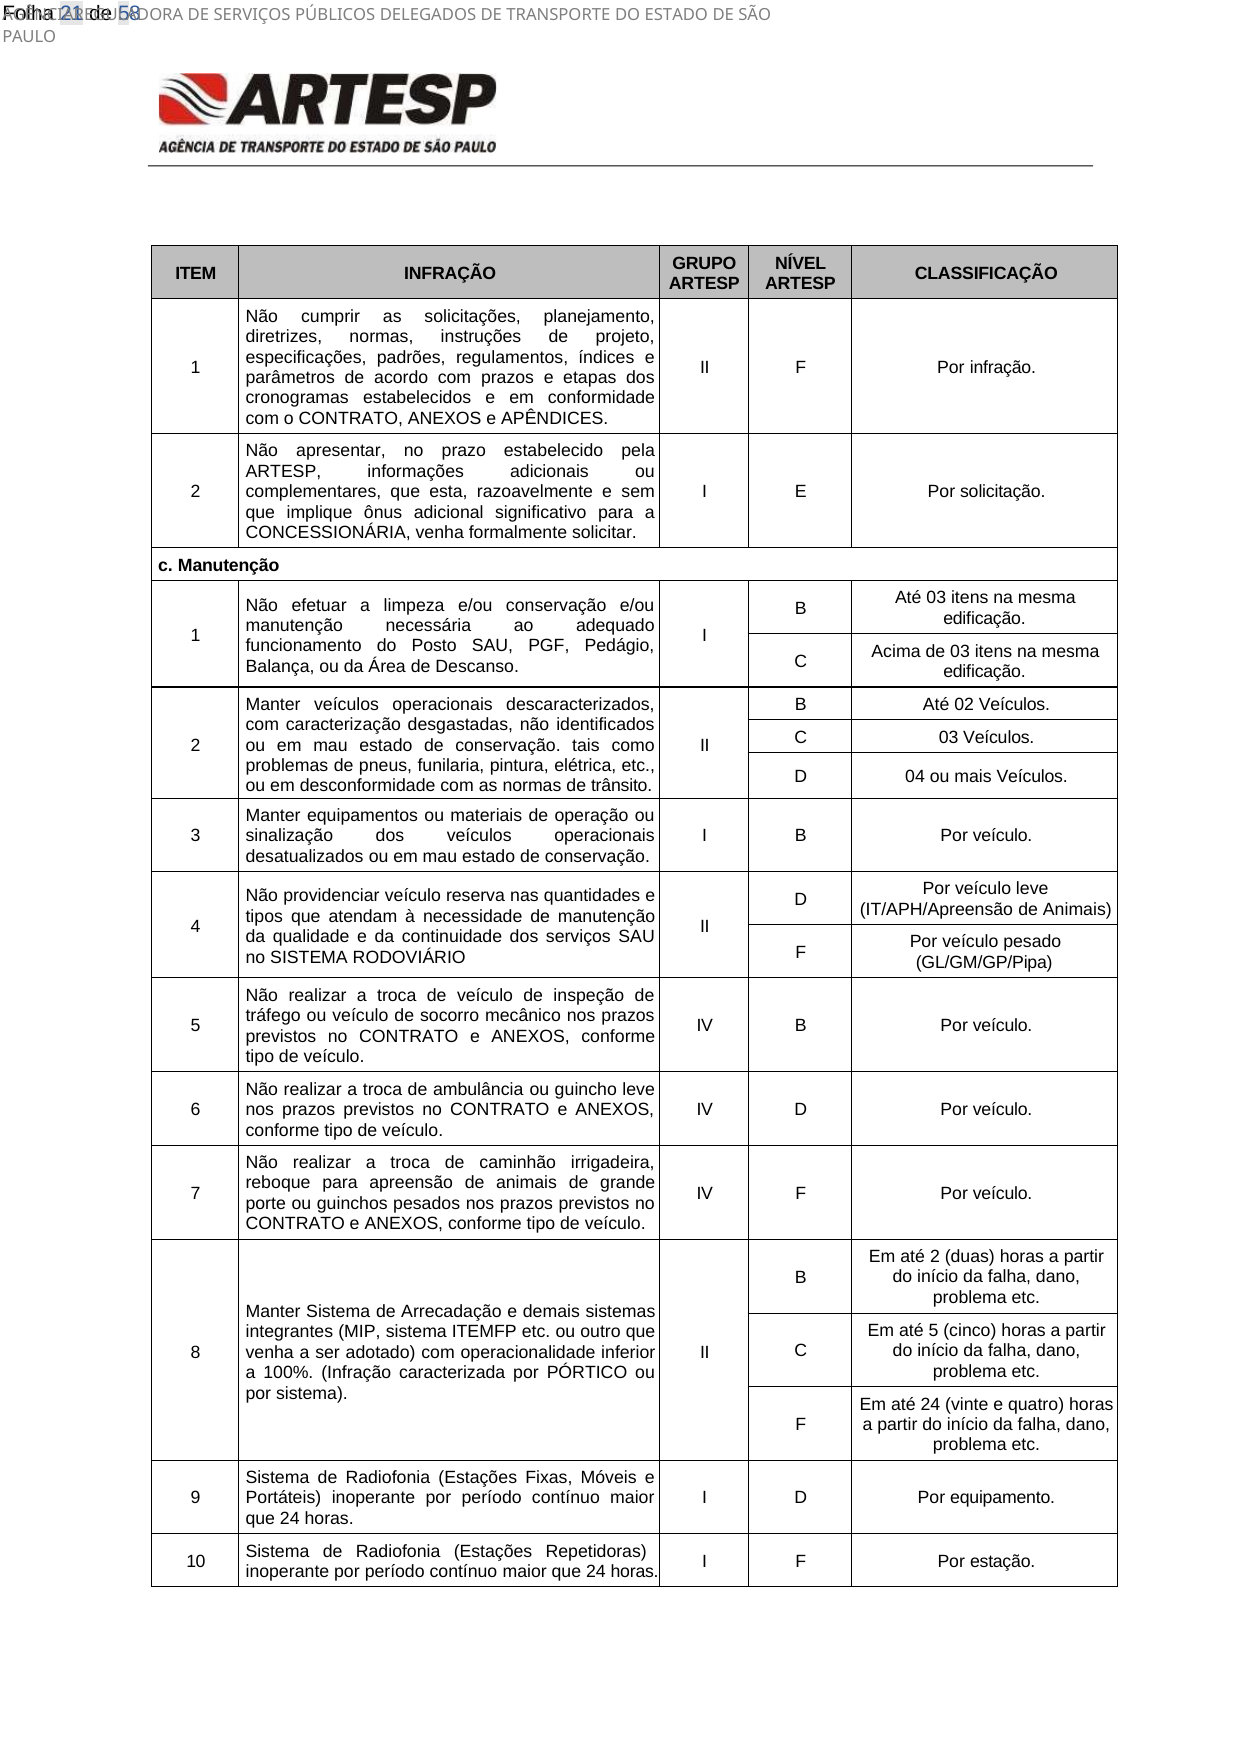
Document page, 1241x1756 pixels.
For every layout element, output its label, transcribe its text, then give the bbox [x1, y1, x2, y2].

table_cell 1 [152, 581, 238, 686]
table_cell I [660, 1534, 748, 1586]
table_cell F [749, 1534, 851, 1586]
table_cell Por veículo leve (IT/APH/Apreensão de Animais) [852, 872, 1117, 924]
table_cell Manter Sistema de Arrecadação e demais sistemas integrantes (MIP, sistema ITEMFP etc. ou outro que venha a ser adotado) com operacionalidade inferior a 100%. (Infração caracterizada por PÓRTICO ou por sistema). [239, 1240, 659, 1459]
table_header NÍVEL ARTESP [749, 246, 851, 298]
table_cell C [749, 720, 851, 752]
table_header ITEM [152, 246, 238, 298]
table_cell Por veículo. [852, 978, 1117, 1071]
table_cell 4 [152, 872, 238, 977]
table_cell Não apresentar, no prazo estabelecido pela ARTESP, informações adicionais ou complementares, que esta, razoavelmente e sem que implique ônus adicional significativo para a CONCESSIONÁRIA, venha formalmente solicitar. [239, 434, 659, 547]
table_cell Não efetuar a limpeza e/ou conservação e/ou manutenção necessária ao adequado funcionamento do Posto SAU, PGF, Pedágio, Balança, ou da Área de Descanso. [239, 581, 659, 686]
table_cell Até 03 itens na mesma edificação. [852, 581, 1117, 633]
table_cell D [749, 753, 851, 797]
table_cell I [660, 1461, 748, 1533]
table_cell 04 ou mais Veículos. [852, 753, 1117, 797]
table_cell E [749, 434, 851, 547]
table_cell D [749, 1072, 851, 1145]
table_cell 10 [152, 1534, 238, 1586]
table_header INFRAÇÃO [239, 246, 659, 298]
table_cell I [660, 581, 748, 686]
table_cell Até 02 Veículos. [852, 688, 1117, 719]
table_header GRUPO ARTESP [660, 246, 748, 298]
table_cell Por veículo. [852, 1146, 1117, 1239]
table_cell Por equipamento. [852, 1461, 1117, 1533]
table_cell IV [660, 978, 748, 1071]
table_cell Por estação. [852, 1534, 1117, 1586]
table_cell 9 [152, 1461, 238, 1533]
picture [158, 73, 497, 153]
table_cell 6 [152, 1072, 238, 1145]
table_cell Sistema de Radiofonia (Estações Repetidoras) inoperante por período contínuo maior que 24 horas. [239, 1534, 659, 1586]
table_cell II [660, 688, 748, 797]
table_cell IV [660, 1146, 748, 1239]
table_cell Não cumprir as solicitações, planejamento, diretrizes, normas, instruções de projeto, especificações, padrões, regulamentos, índices e parâmetros de acordo com prazos e etapas dos cronogramas estabelecidos e em conformidade com o CONTRATO, ANEXOS e APÊNDICES. [239, 299, 659, 433]
table_cell Não realizar a troca de caminhão irrigadeira, reboque para apreensão de animais de grande porte ou guinchos pesados nos prazos previstos no CONTRATO e ANEXOS, conforme tipo de veículo. [239, 1146, 659, 1239]
table_cell Por veículo. [852, 1072, 1117, 1145]
table_cell B [749, 1240, 851, 1312]
table_cell I [660, 434, 748, 547]
table_cell Por solicitação. [852, 434, 1117, 547]
table_cell Acima de 03 itens na mesma edificação. [852, 634, 1117, 686]
table_cell B [749, 799, 851, 871]
table_cell F [749, 299, 851, 433]
table_cell 2 [152, 434, 238, 547]
table_cell 5 [152, 978, 238, 1071]
table_cell Não realizar a troca de ambulância ou guincho leve nos prazos previstos no CONTRATO e ANEXOS, conforme tipo de veículo. [239, 1072, 659, 1145]
table_cell c. Manutenção [152, 548, 1117, 580]
table_header CLASSIFICAÇÃO [852, 246, 1117, 298]
table_cell C [749, 1314, 851, 1386]
table_cell II [660, 872, 748, 977]
table_cell IV [660, 1072, 748, 1145]
table_cell 03 Veículos. [852, 720, 1117, 752]
table_cell F [749, 925, 851, 977]
table_cell B [749, 688, 851, 719]
table_cell C [749, 634, 851, 686]
table_cell Por veículo pesado (GL/GM/GP/Pipa) [852, 925, 1117, 977]
table_cell I [660, 799, 748, 871]
table_cell 2 [152, 688, 238, 797]
table_cell B [749, 581, 851, 633]
table_cell 7 [152, 1146, 238, 1239]
table_cell Por infração. [852, 299, 1117, 433]
table_cell 1 [152, 299, 238, 433]
table_cell F [749, 1387, 851, 1459]
table_cell 3 [152, 799, 238, 871]
table_cell Manter equipamentos ou materiais de operação ou sinalização dos veículos operacionais desatualizados ou em mau estado de conservação. [239, 799, 659, 871]
table_cell B [749, 978, 851, 1071]
table_cell Por veículo. [852, 799, 1117, 871]
table_cell Em até 24 (vinte e quatro) horas a partir do início da falha, dano, problema etc. [852, 1387, 1117, 1459]
table_cell Não providenciar veículo reserva nas quantidades e tipos que atendam à necessidade de manutenção da qualidade e da continuidade dos serviços SAU no SISTEMA RODOVIÁRIO [239, 872, 659, 977]
table_cell Em até 2 (duas) horas a partir do início da falha, dano, problema etc. [852, 1240, 1117, 1312]
table_cell D [749, 872, 851, 924]
table_cell F [749, 1146, 851, 1239]
table_cell 8 [152, 1240, 238, 1459]
table_cell Manter veículos operacionais descaracterizados, com caracterização desgastadas, não identificados ou em mau estado de conservação. tais como problemas de pneus, funilaria, pintura, elétrica, etc., ou em desconformidade com as normas de trânsito. [239, 688, 659, 797]
table_cell Em até 5 (cinco) horas a partir do início da falha, dano, problema etc. [852, 1314, 1117, 1386]
table_cell Não realizar a troca de veículo de inspeção de tráfego ou veículo de socorro mecânico nos prazos previstos no CONTRATO e ANEXOS, conforme tipo de veículo. [239, 978, 659, 1071]
table_cell II [660, 1240, 748, 1459]
table_cell D [749, 1461, 851, 1533]
table_cell II [660, 299, 748, 433]
table_cell Sistema de Radiofonia (Estações Fixas, Móveis e Portáteis) inoperante por período contínuo maior que 24 horas. [239, 1461, 659, 1533]
